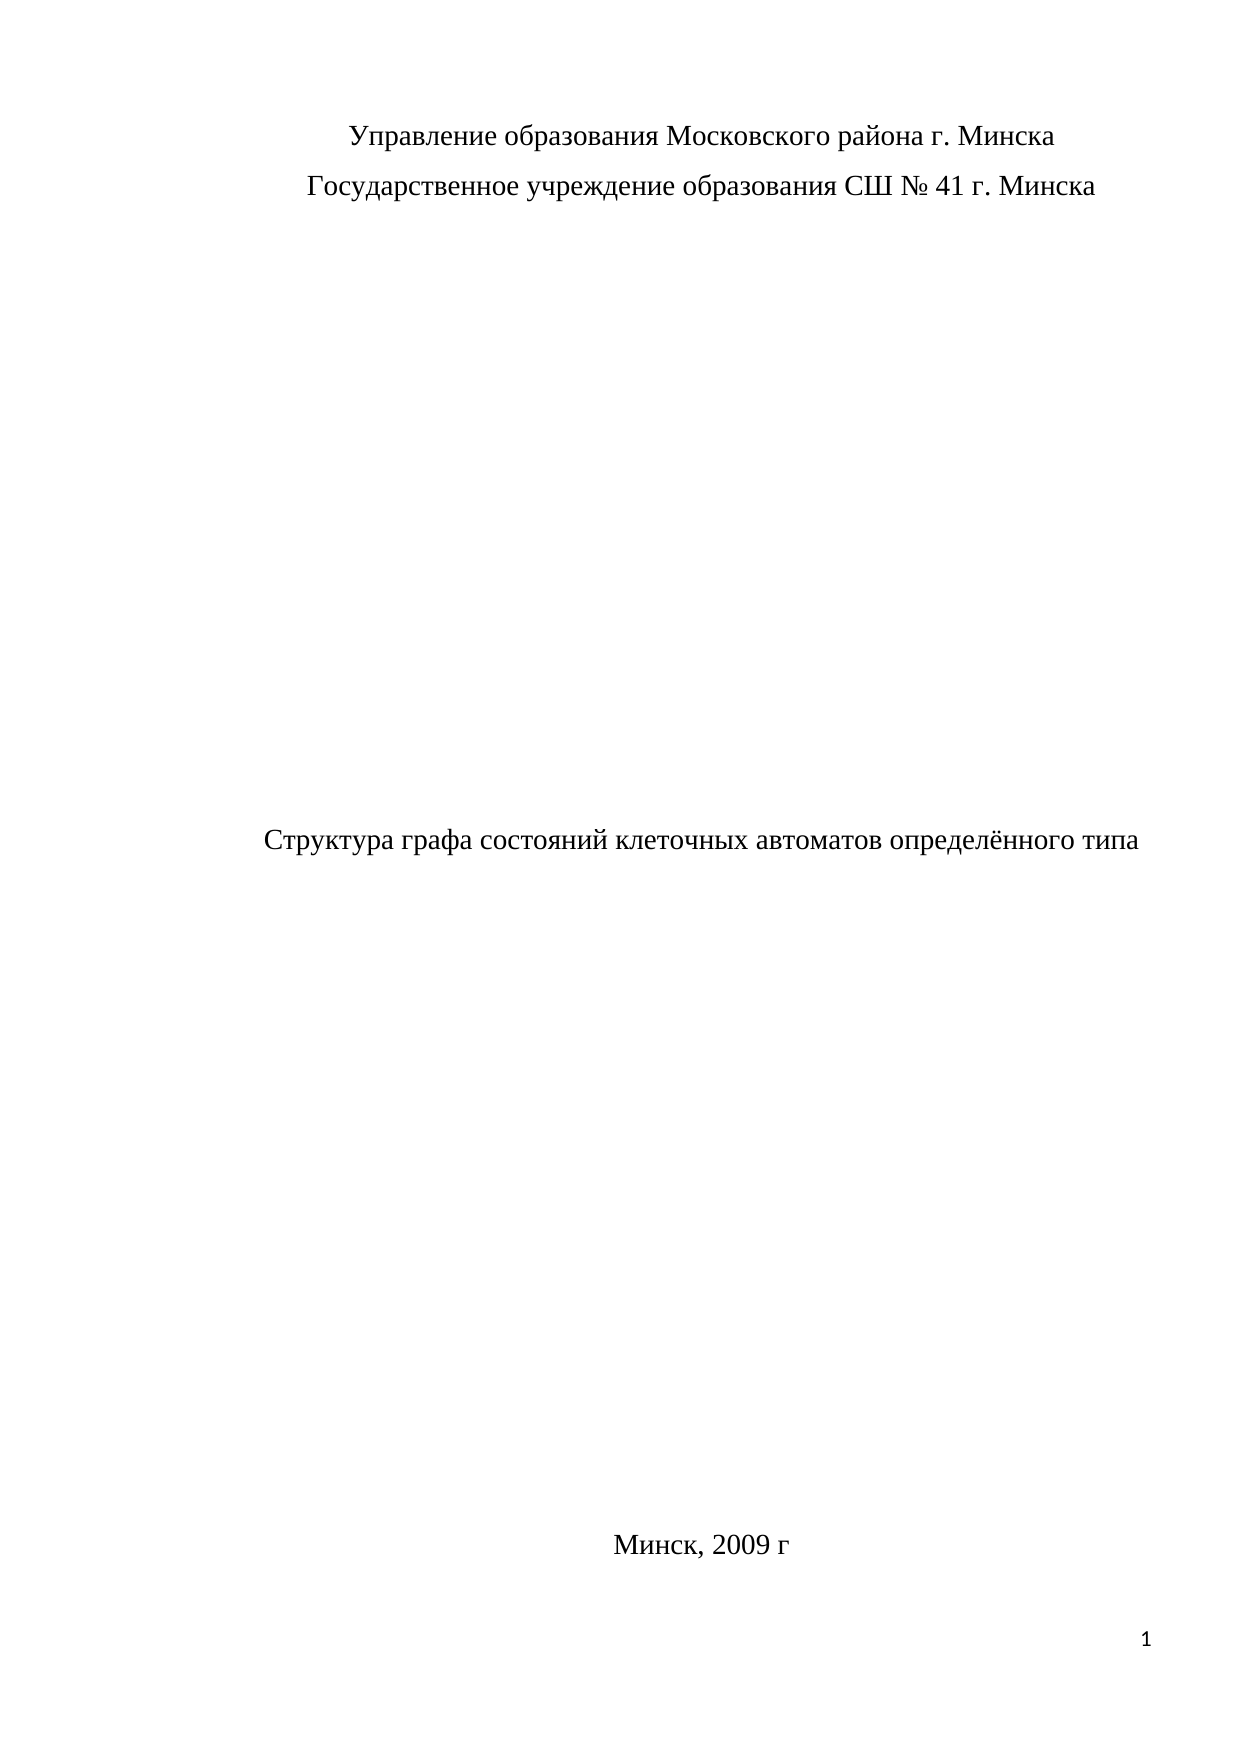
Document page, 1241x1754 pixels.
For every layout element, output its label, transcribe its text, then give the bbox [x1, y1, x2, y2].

text Управление образования Московского района г. Минска [177, 118, 1152, 152]
text Минск, [177, 1527, 1152, 1560]
text Структура графа состояний клеточных автоматов определённого типа [177, 822, 1152, 856]
text Государственное учреждение образования СШ № . Минска [177, 168, 1152, 202]
